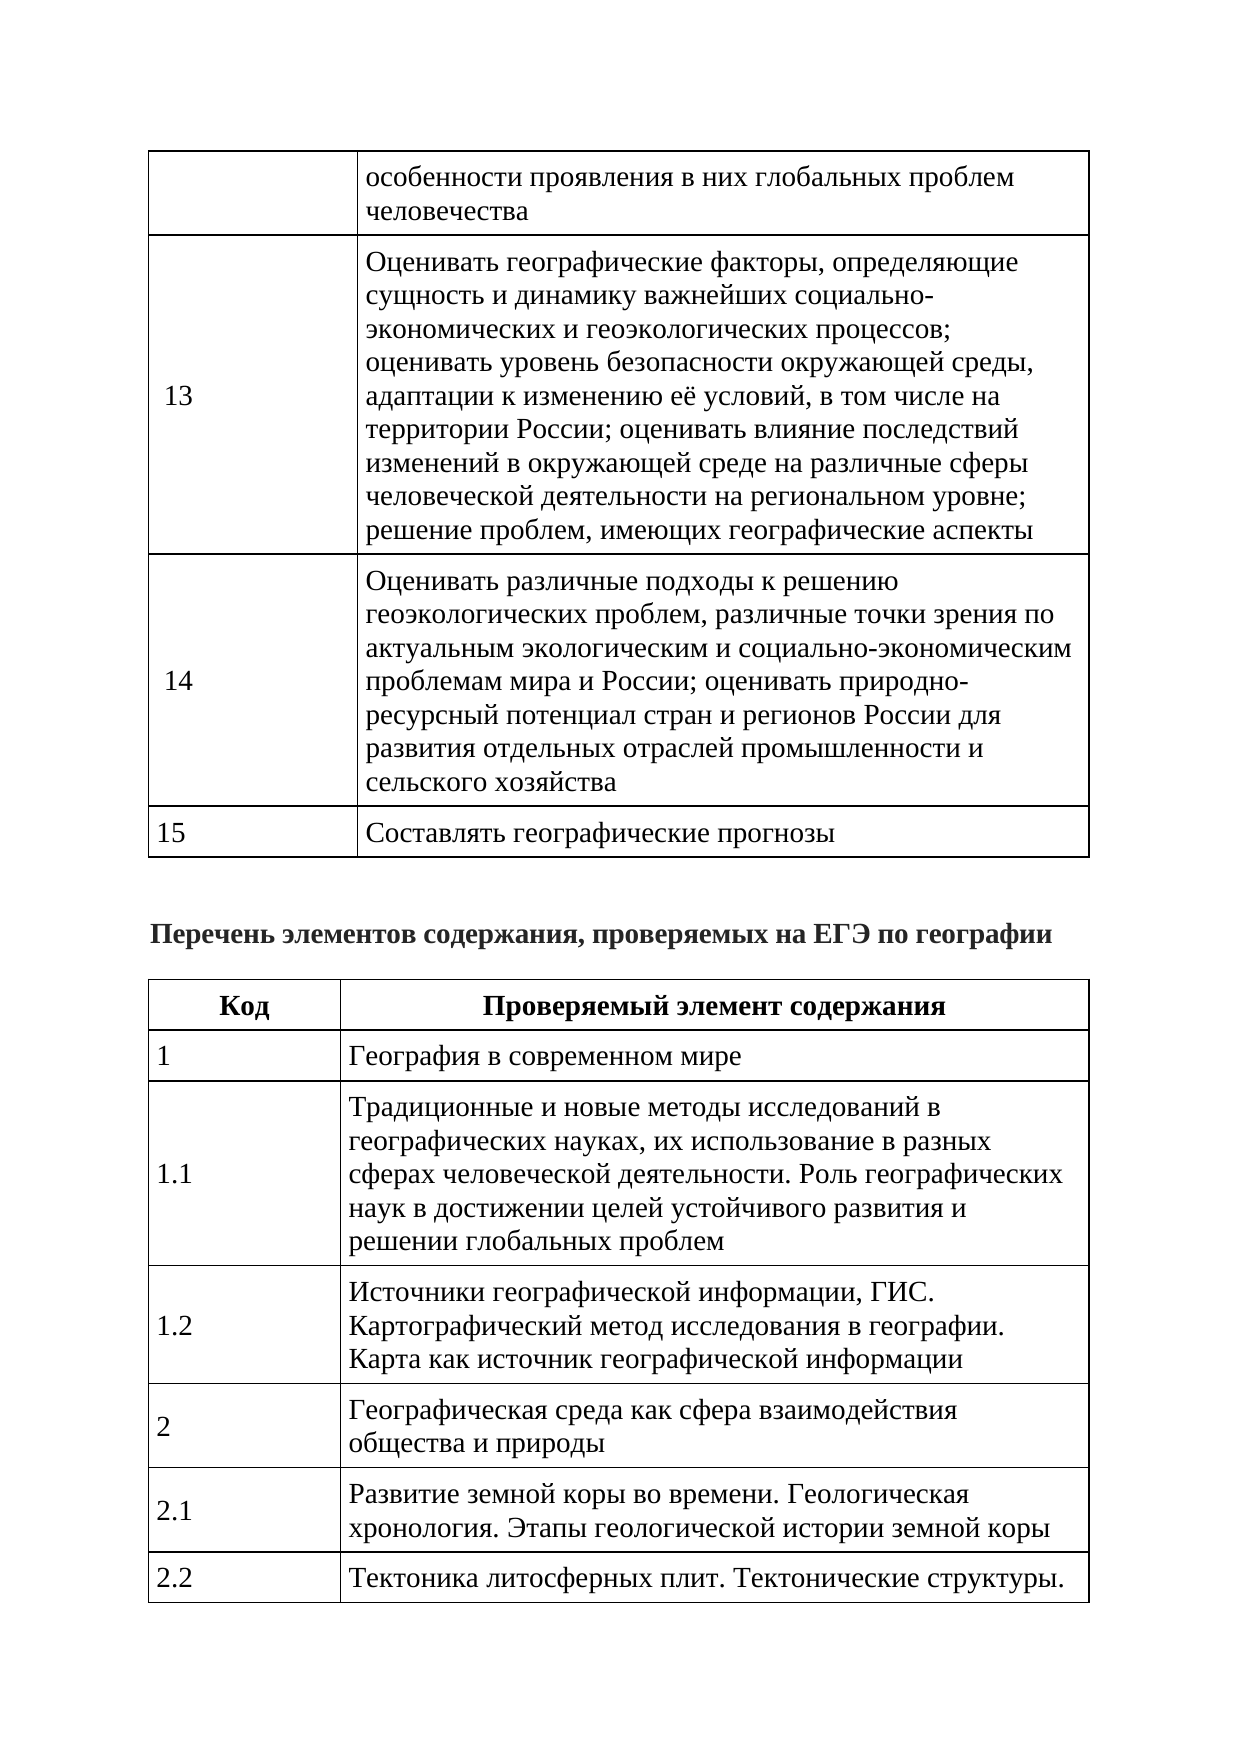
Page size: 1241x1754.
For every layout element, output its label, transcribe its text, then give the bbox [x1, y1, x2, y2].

table_cell Оценивать географические факторы, определяющие сущность и динамику важнейших социально-экономических и геоэкологических процессов; оценивать уровень безопасности окружающей среды, адаптации к изменению её условий, в том числе на территории России; оценивать влияние последствий изменений в окружающей среде на различные сферы человеческой деятельности на региональном уровне; решение проблем, имеющих географические аспекты [358, 236, 1088, 553]
table_cell 1.2 [149, 1266, 340, 1383]
table_cell 2.2 [149, 1553, 340, 1602]
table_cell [341, 1553, 1088, 1602]
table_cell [358, 152, 1088, 234]
table_cell Оценивать различные подходы к решению геоэкологических проблем, различные точки зрения по актуальным экологическим и социально-экономическим проблемам мира и России; оценивать природно-ресурсный потенциал стран и регионов России для развития отдельных отраслей промышленности и сельского хозяйства [358, 555, 1088, 805]
text Перечень элементов содержания, проверяемых на ЕГЭ по географии [150, 887, 1090, 949]
table_header Код [149, 980, 340, 1029]
table_cell 12 [149, 152, 357, 234]
table_header Проверяемый элемент содержания [341, 980, 1088, 1029]
table_cell 2 [149, 1384, 340, 1467]
table_cell 2.1 [149, 1468, 340, 1551]
table_cell Составлять географические прогнозы [358, 807, 1088, 856]
table_cell 13 [149, 236, 357, 553]
table_cell Географическая среда как сфера взаимодействия общества и природы [341, 1384, 1088, 1467]
table_cell Источники географической информации, ГИС. Картографический метод исследования в географии. Карта как источник географической информации [341, 1266, 1088, 1383]
table_cell Традиционные и новые методы исследований в географических науках, их использование в разных сферах человеческой деятельности. Роль географических наук в достижении целей устойчивого развития и решении глобальных проблем [341, 1082, 1088, 1265]
table_cell 14 [149, 555, 357, 805]
table_cell 1.1 [149, 1082, 340, 1265]
table_cell Развитие земной коры во времени. Геологическая хронология. Этапы геологической истории земной коры [341, 1468, 1088, 1551]
table_cell 15 [149, 807, 357, 856]
table_cell География в современном мире [341, 1031, 1088, 1080]
table_cell 1 [149, 1031, 340, 1080]
